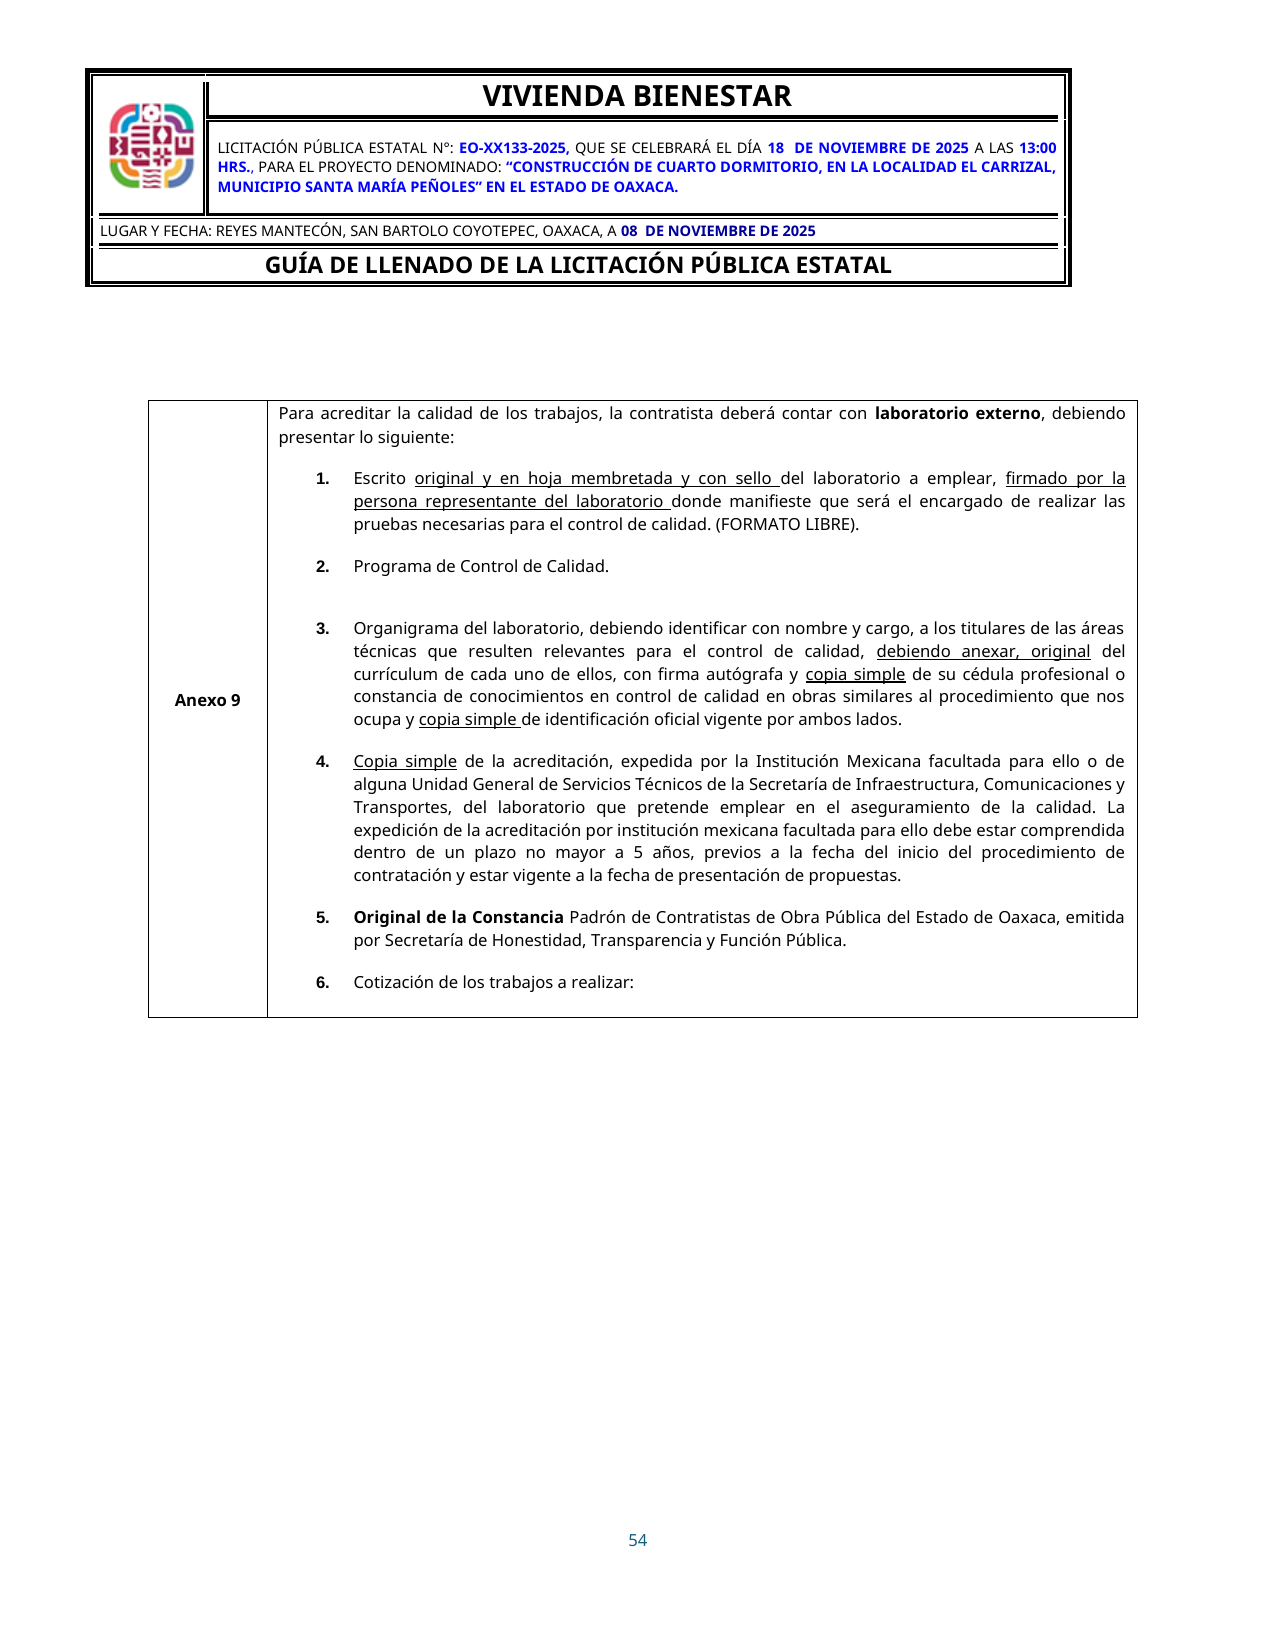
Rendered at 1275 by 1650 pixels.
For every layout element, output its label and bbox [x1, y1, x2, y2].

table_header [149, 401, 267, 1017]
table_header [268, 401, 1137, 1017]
picture [98, 95, 203, 194]
